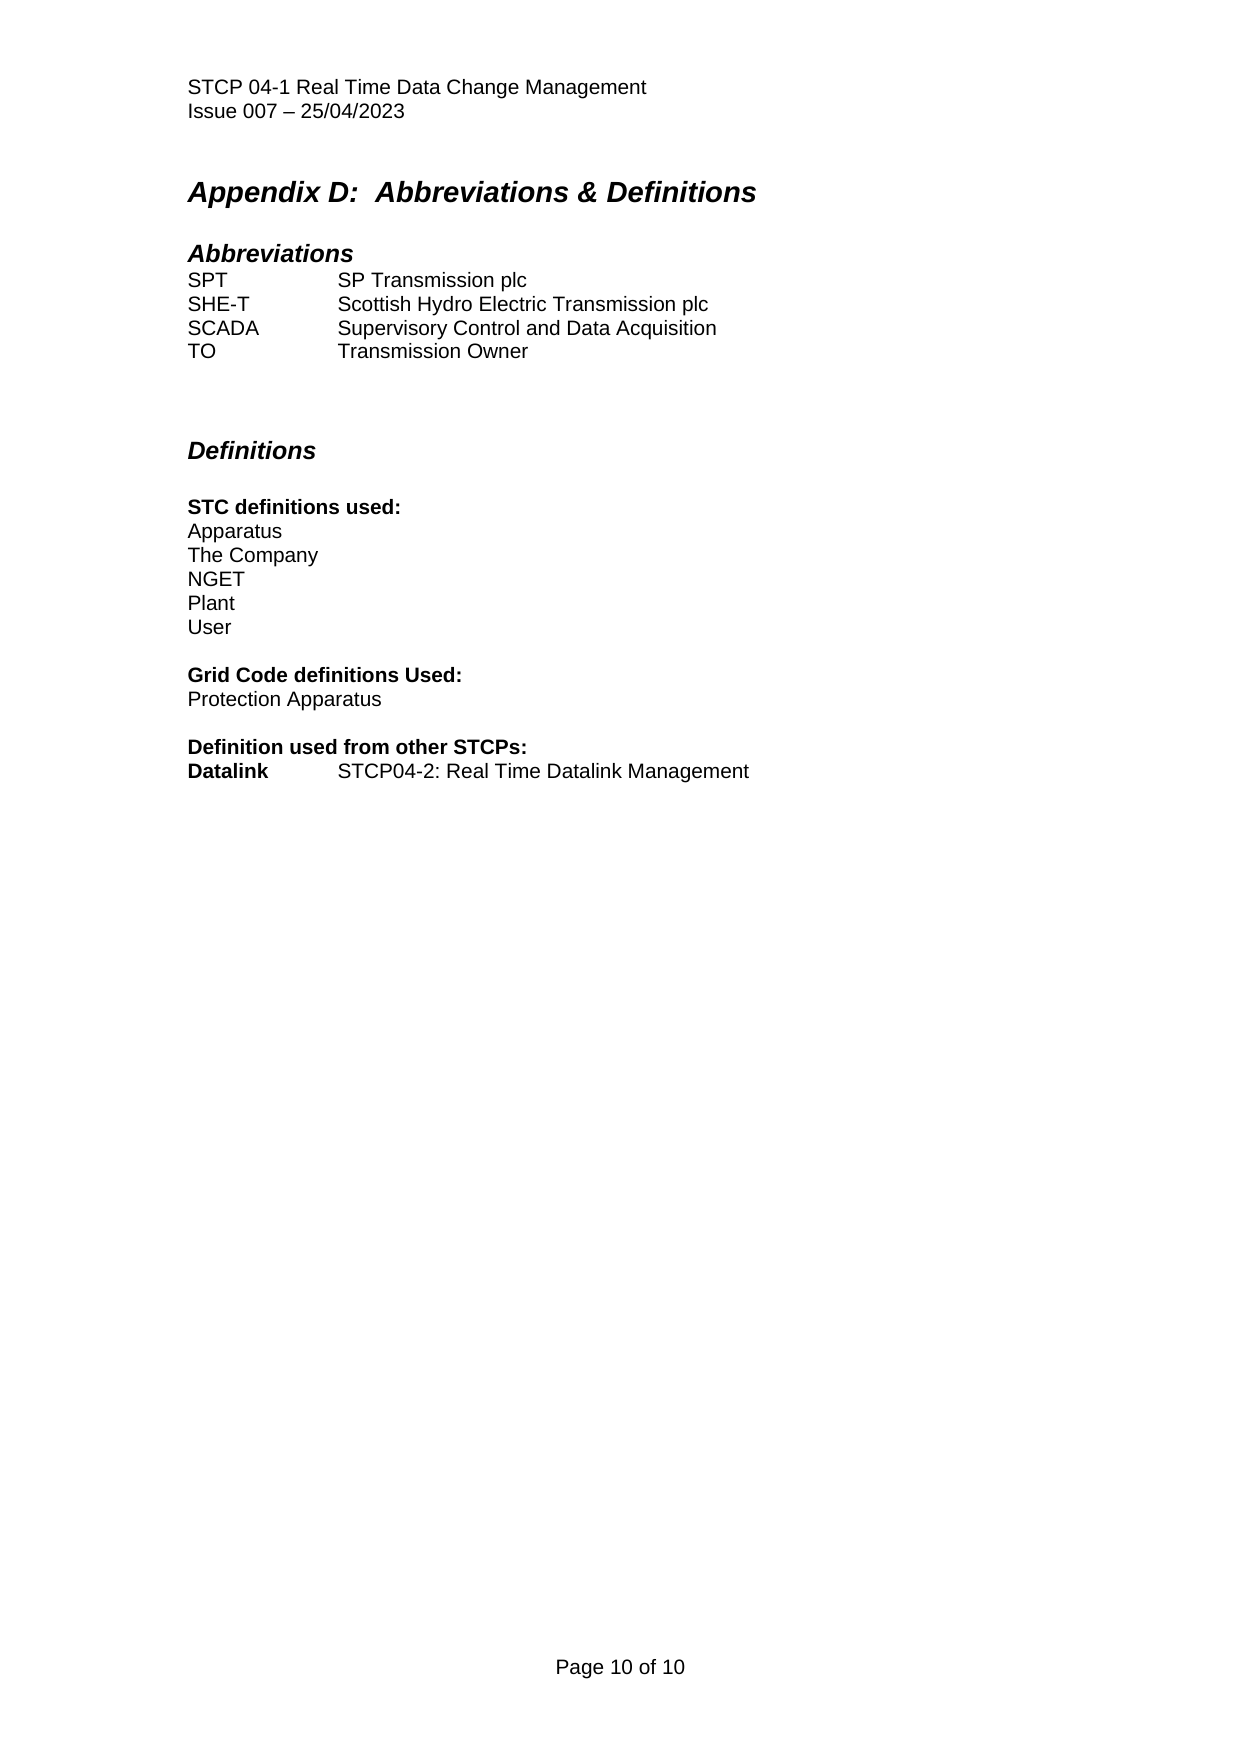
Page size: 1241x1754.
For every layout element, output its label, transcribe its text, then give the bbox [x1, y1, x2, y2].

text User [187, 615, 1053, 639]
text SPT SP Transmission plc [187, 267, 1053, 291]
subtitle Definitions [187, 436, 1053, 465]
subtitle Appendix D: Abbreviations & Definitions [187, 175, 1053, 208]
text Abbreviations [187, 239, 1053, 267]
text Grid Code definitions Used: [187, 663, 1053, 687]
text NGET [187, 567, 1053, 591]
text Plant [187, 591, 1053, 615]
text STC definitions used: [187, 495, 1053, 519]
text Apparatus [187, 519, 1053, 543]
subtitle SCADA Supervisory Control and Data Acquisition [187, 315, 1053, 339]
text Datalink STCP04-2: Real Time Datalink Management [187, 759, 1053, 783]
text The Company [187, 543, 1053, 567]
text TO Transmission Owner [187, 339, 1053, 363]
text Definition used from other STCPs: [187, 735, 1053, 759]
subtitle SHE-T Scottish Hydro Electric Transmission plc [187, 291, 1053, 315]
text Protection Apparatus [187, 687, 1053, 711]
